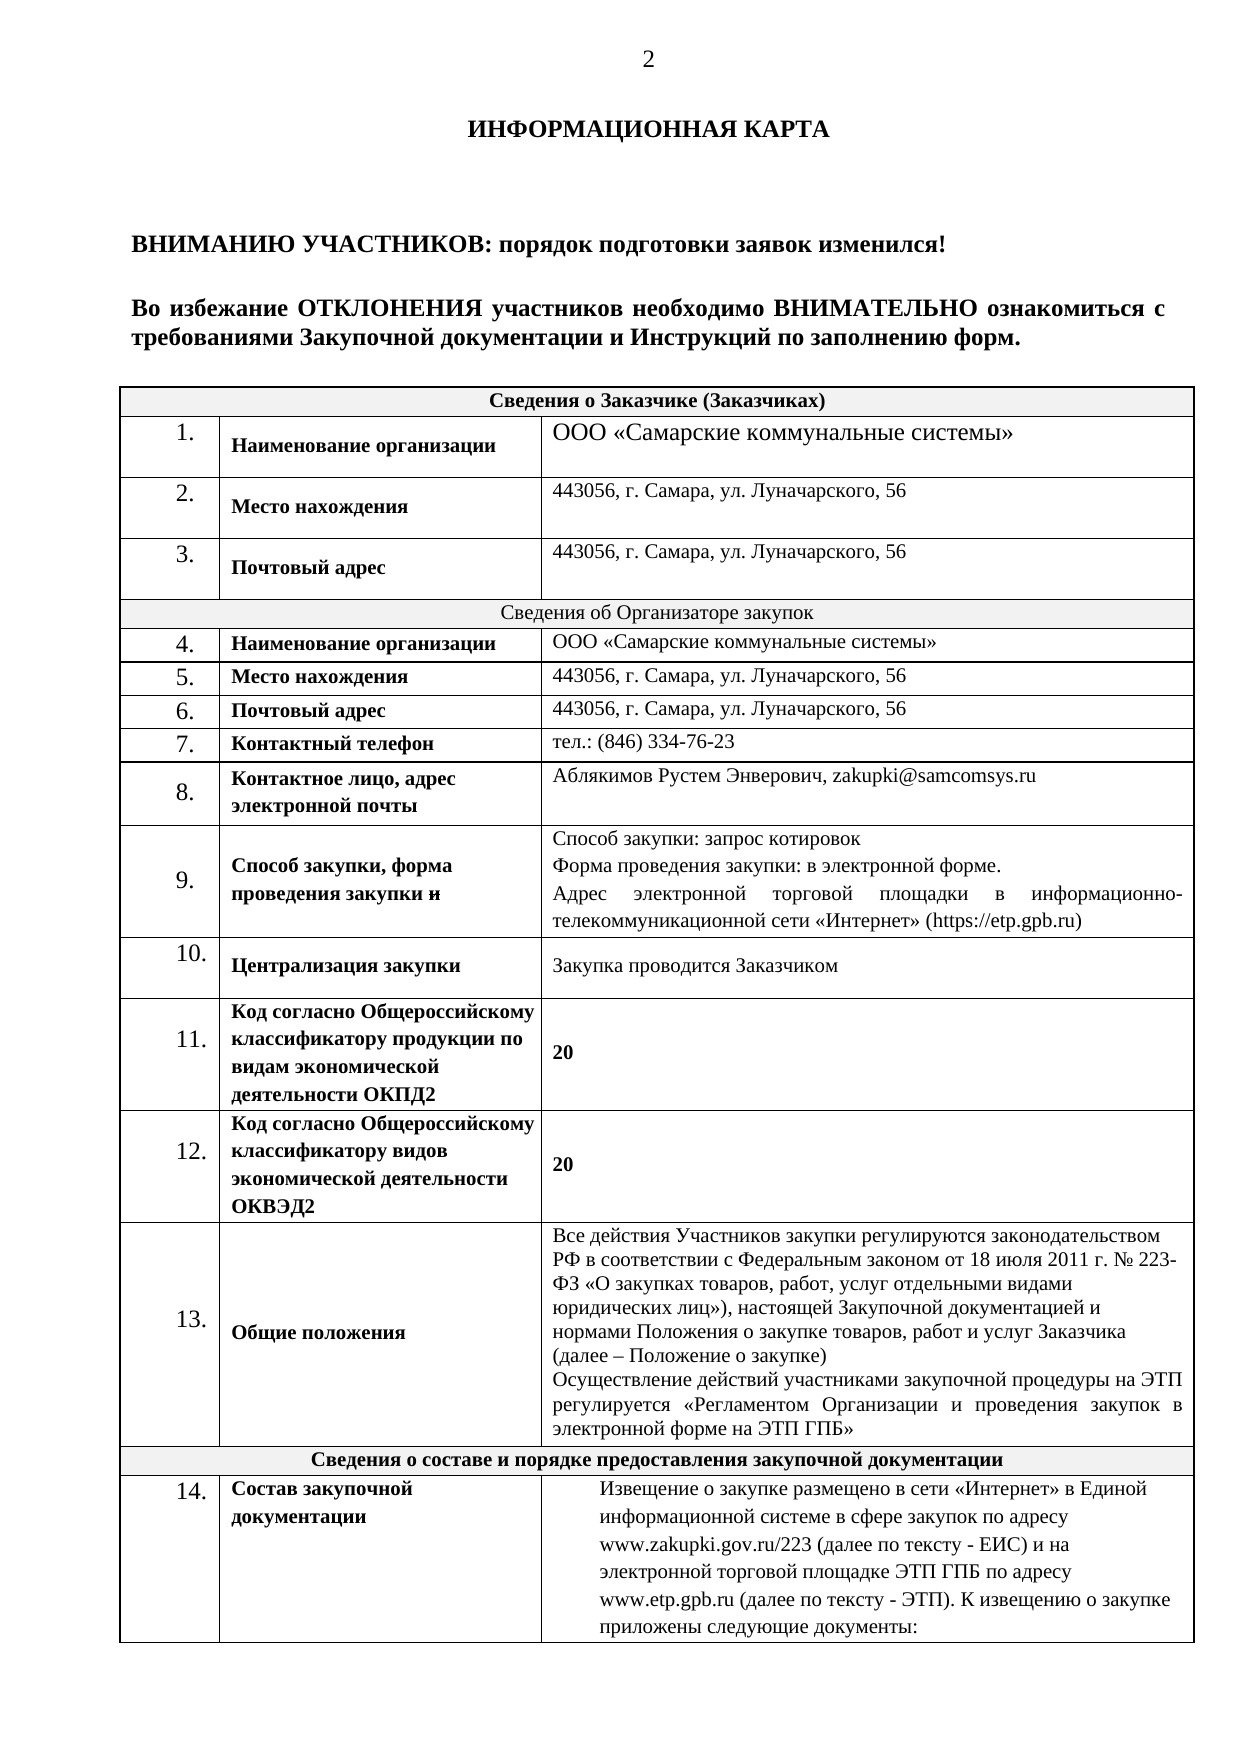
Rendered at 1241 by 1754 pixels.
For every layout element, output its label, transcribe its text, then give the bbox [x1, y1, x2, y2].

table_cell [121, 763, 219, 824]
table_cell [121, 1111, 219, 1222]
table_cell [121, 629, 219, 661]
table_cell ООО «Самарские коммунальные системы» [542, 417, 1193, 477]
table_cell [220, 1476, 541, 1642]
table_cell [542, 1476, 1193, 1642]
table_cell Почтовый адрес [220, 539, 541, 599]
text Во избежание ОТКЛОНЕНИЯ участников необходимо ВНИМАТЕЛЬНО ознакомиться с требованиями Закупочной документации и Инструкций по заполнению форм. [131, 293, 1166, 351]
table_cell Код согласно Общероссийскому классификатору видов экономической деятельности ОКВЭД2 [220, 1111, 541, 1222]
table_cell Наименование организации [220, 629, 541, 661]
table_cell [121, 1476, 219, 1642]
table_cell Контактное лицо, адрес электронной почты [220, 763, 541, 824]
text ИНФОРМАЦИОННАЯ КАРТА [131, 114, 1166, 143]
table_cell Способ закупки: запрос котировок Форма проведения закупки: в электронной форме. Адрес электронной торговой площадки в информационно-телекоммуникационной сети «Интернет» (https://etp.gpb.ru) [542, 826, 1193, 937]
table_cell 443056, г. Самара, ул. Луначарского, 56 [542, 663, 1193, 695]
table_cell [121, 826, 219, 937]
table_cell Место нахождения [220, 478, 541, 538]
table_cell Сведения о составе и порядке предоставления закупочной документации [121, 1447, 1193, 1475]
table_cell ООО «Самарские коммунальные системы» [542, 629, 1193, 661]
table_cell Контактный телефон [220, 729, 541, 761]
table_cell Место нахождения [220, 663, 541, 695]
table_cell Централизация закупки [220, 938, 541, 998]
table_cell 443056, г. Самара, ул. Луначарского, 56 [542, 539, 1193, 599]
table_cell тел.: (846) 334-76-23 [542, 729, 1193, 761]
table_cell [121, 1223, 219, 1446]
table_cell 20 [542, 999, 1193, 1110]
table_cell [121, 729, 219, 761]
table_cell [121, 938, 219, 998]
table_cell Способ закупки, форма проведения закупки и [220, 826, 541, 937]
table_cell [121, 417, 219, 477]
table_cell Код согласно Общероссийскому классификатору продукции по видам экономической деятельности ОКПД2 [220, 999, 541, 1110]
text ВНИМАНИЮ УЧАСТНИКОВ: порядок подготовки заявок изменился! [131, 229, 1166, 258]
table_cell Аблякимов Рустем Энверович, zakupki@samcomsys.ru [542, 763, 1193, 824]
table_cell [121, 539, 219, 599]
table_cell Сведения об Организаторе закупок [121, 600, 1193, 628]
table_cell Все действия Участников закупки регулируются законодательством РФ в соответствии с Федеральным законом от 18 июля 2011 г. № 223-ФЗ «О закупках товаров, работ, услуг отдельными видами юридических лиц»), настоящей Закупочной документацией и нормами Положения о закупке товаров, работ и услуг Заказчика (далее – Положение о закупке) Осуществление действий участниками закупочной процедуры на ЭТП регулируется «Регламентом Организации и проведения закупок в электронной форме на ЭТП ГПБ» [542, 1223, 1193, 1446]
table_cell Почтовый адрес [220, 696, 541, 728]
table_cell [121, 663, 219, 695]
table_cell Наименование организации [220, 417, 541, 477]
table_cell [121, 696, 219, 728]
table_cell [121, 999, 219, 1110]
table_cell 443056, г. Самара, ул. Луначарского, 56 [542, 696, 1193, 728]
table_cell 443056, г. Самара, ул. Луначарского, 56 [542, 478, 1193, 538]
table_cell 20 [542, 1111, 1193, 1222]
table_cell [121, 478, 219, 538]
table_header Сведения о Заказчике (Заказчиках) [121, 388, 1193, 416]
table_cell Общие положения [220, 1223, 541, 1446]
table_cell Закупка проводится Заказчиком [542, 938, 1193, 998]
